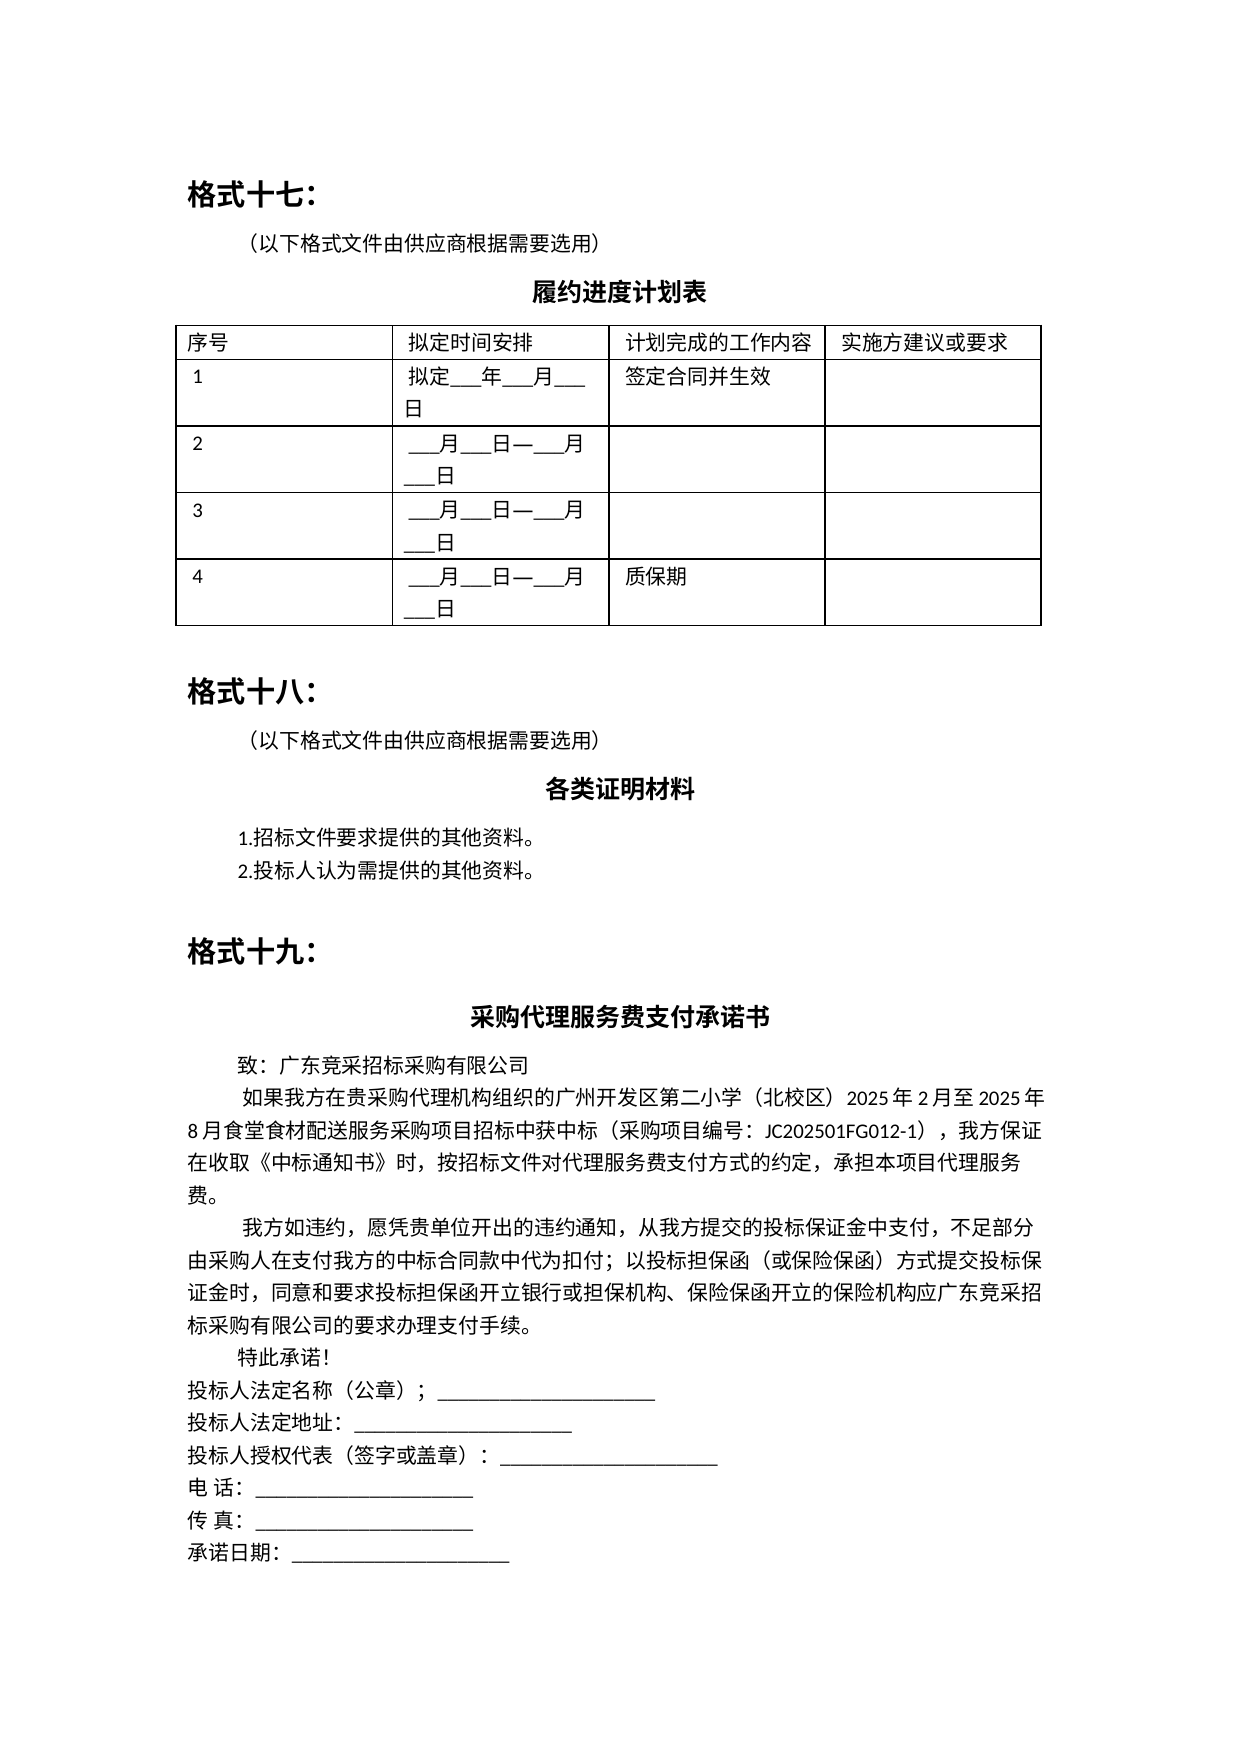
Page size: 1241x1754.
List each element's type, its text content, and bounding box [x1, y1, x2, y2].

text 传 真：_____________________ [187, 1504, 1053, 1536]
table_header 实施方建议或要求 [826, 326, 1040, 358]
text 我方如违约，愿凭贵单位开出的违约通知，从我方提交的投标保证金中支付，不足部分由采购人在支付我方的中标合同款中代为扣付；以投标担保函（或保险保函）方式提交投标保证金时，同意和要求投标担保函开立银行或担保机构、保险保函开立的保险机构应广东竞采招标采购有限公司的要求办理支付手续。 [187, 1211, 1053, 1341]
table_cell [610, 427, 824, 492]
table_cell ___月___日—___月___日 [393, 560, 608, 625]
table_cell [826, 427, 1040, 492]
text 2.投标人认为需提供的其他资料。 [187, 854, 1053, 886]
text （以下格式文件由供应商根据需要选用） [187, 724, 1053, 756]
text 履约进度计划表 [187, 259, 1053, 324]
table_header 计划完成的工作内容 [610, 326, 824, 358]
text 格式十八： [187, 659, 1053, 724]
table_cell 4 [177, 560, 392, 625]
table_cell 1 [177, 360, 392, 425]
table_header 拟定时间安排 [393, 326, 608, 358]
table_cell 拟定___年___月___日 [393, 360, 608, 425]
text 投标人授权代表（签字或盖章）：_____________________ [187, 1439, 1053, 1471]
text 承诺日期：_____________________ [187, 1536, 1053, 1569]
text 采购代理服务费支付承诺书 [187, 984, 1053, 1049]
table_cell ___月___日—___月___日 [393, 427, 608, 492]
table_cell [610, 493, 824, 558]
text 1.招标文件要求提供的其他资料。 [187, 821, 1053, 854]
text 各类证明材料 [187, 756, 1053, 821]
table_cell 2 [177, 427, 392, 492]
text 致：广东竞采招标采购有限公司 [187, 1049, 1053, 1081]
text 特此承诺！ [187, 1341, 1053, 1374]
table_cell ___月___日—___月___日 [393, 493, 608, 558]
table_cell [826, 360, 1040, 425]
table_header 序号 [177, 326, 392, 358]
table_cell 3 [177, 493, 392, 558]
text 投标人法定名称（公章）；_____________________ [187, 1374, 1053, 1406]
text 投标人法定地址：_____________________ [187, 1406, 1053, 1439]
text （以下格式文件由供应商根据需要选用） [187, 227, 1053, 259]
table_cell [826, 493, 1040, 558]
text 如果我方在贵采购代理机构组织的广州开发区第二小学（北校区）2025年2月至2025年8月食堂食材配送服务采购项目招标中获中标（采购项目编号：JC202501FG012-1），我方保证在收取《中标通知书》时，按招标文件对代理服务费支付方式的约定，承担本项目代理服务费。 [187, 1081, 1053, 1211]
table_cell 质保期 [610, 560, 824, 625]
text 格式十七： [187, 162, 1053, 227]
table_cell [826, 560, 1040, 625]
text 格式十九： [187, 919, 1053, 984]
text 电 话：_____________________ [187, 1471, 1053, 1504]
table_cell 签定合同并生效 [610, 360, 824, 425]
